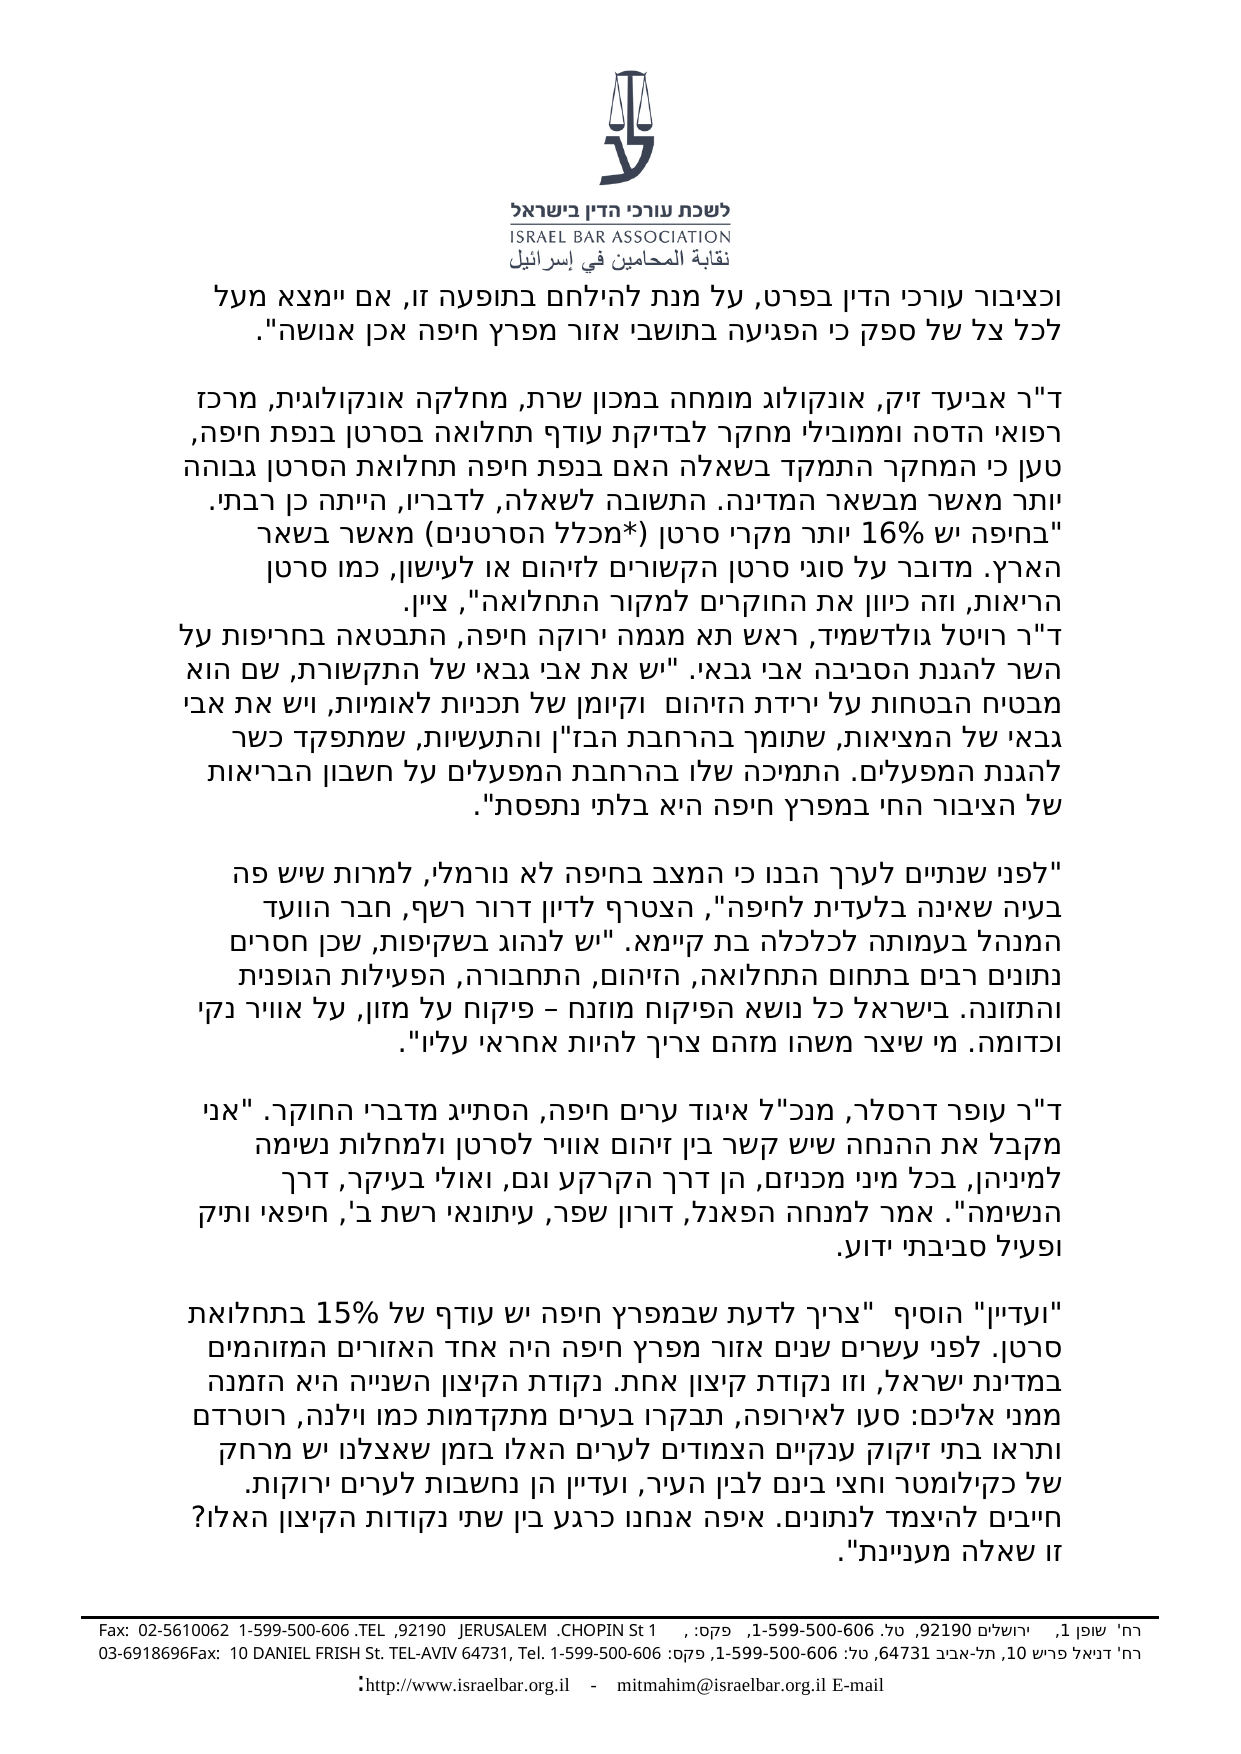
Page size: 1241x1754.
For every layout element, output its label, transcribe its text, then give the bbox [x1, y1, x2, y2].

text ד"ר עופר דרסלר, מנכ"ל איגוד ערים חיפה, הסתייג מדברי החוקר. "אני מקבל את ההנחה שיש קשר בין זיהום אוויר לסרטן ולמחלות נשימה למיניהן, בכל מיני מכניזם, הן דרך הקרקע וגם, ואולי בעיקר, דרך הנשימה". אמר למנחה הפאנל, דורון שפר, עיתונאי רשת ב', חיפאי ותיק ופעיל סביבתי ידוע. [177, 1093, 1063, 1263]
text ד"ר אביעד זיק, אונקולוג מומחה במכון שרת, מחלקה אונקולוגית, מרכז רפואי הדסה וממובילי מחקר לבדיקת עודף תחלואה בסרטן בנפת חיפה, טען כי המחקר התמקד בשאלה האם בנפת חיפה תחלואת הסרטן גבוהה יותר מאשר מבשאר המדינה. התשובה לשאלה, לדבריו, הייתה כן רבתי. "בחיפה יש 16% יותר מקרי סרטן (*מכלל הסרטנים) מאשר בשאר הארץ. מדובר על סוגי סרטן הקשורים לזיהום או לעישון, כמו סרטן הריאות, וזה כיוון את החוקרים למקור התחלואה", ציין. [177, 381, 1063, 619]
text ד"ר רויטל גולדשמיד, ראש תא מגמה ירוקה חיפה, התבטאה בחריפות על השר להגנת הסביבה אבי גבאי. "יש את אבי גבאי של התקשורת, שם הוא מבטיח הבטחות על ירידת הזיהום וקיומן של תכניות לאומיות, ויש את אבי גבאי של המציאות, שתומך בהרחבת הבז"ן והתעשיות, שמתפקד כשר להגנת המפעלים. התמיכה שלו בהרחבת המפעלים על חשבון הבריאות של הציבור החי במפרץ חיפה היא בלתי נתפסת". [177, 619, 1063, 822]
picture [496, 59, 744, 279]
text "לפני שנתיים לערך הבנו כי המצב בחיפה לא נורמלי, למרות שיש פה בעיה שאינה בלעדית לחיפה", הצטרף לדיון דרור רשף, חבר הוועד המנהל בעמותה לכלכלה בת קיימא. "יש לנהוג בשקיפות, שכן חסרים נתונים רבים בתחום התחלואה, הזיהום, התחבורה, הפעילות הגופנית והתזונה. בישראל כל נושא הפיקוח מוזנח – פיקוח על מזון, על אוויר נקי וכדומה. מי שיצר משהו מזהם צריך להיות אחראי עליו". [177, 856, 1063, 1060]
text "ועדיין" הוסיף "צריך לדעת שבמפרץ חיפה יש עודף של 15% בתחלואת סרטן. לפני עשרים שנים אזור מפרץ חיפה היה אחד האזורים המזוהמים במדינת ישראל, וזו נקודת קיצון אחת. נקודת הקיצון השנייה היא הזמנה ממני אליכם: סעו לאירופה, תבקרו בערים מתקדמות כמו וילנה, רוטרדם ותראו בתי זיקוק ענקיים הצמודים לערים האלו בזמן שאצלנו יש מרחק של כקילומטר וחצי בינם לבין העיר, ועדיין הן נחשבות לערים ירוקות. חייבים להיצמד לנתונים. איפה אנחנו כרגע בין שתי נקודות הקיצון האלו? זו שאלה מעניינת". [177, 1297, 1063, 1568]
